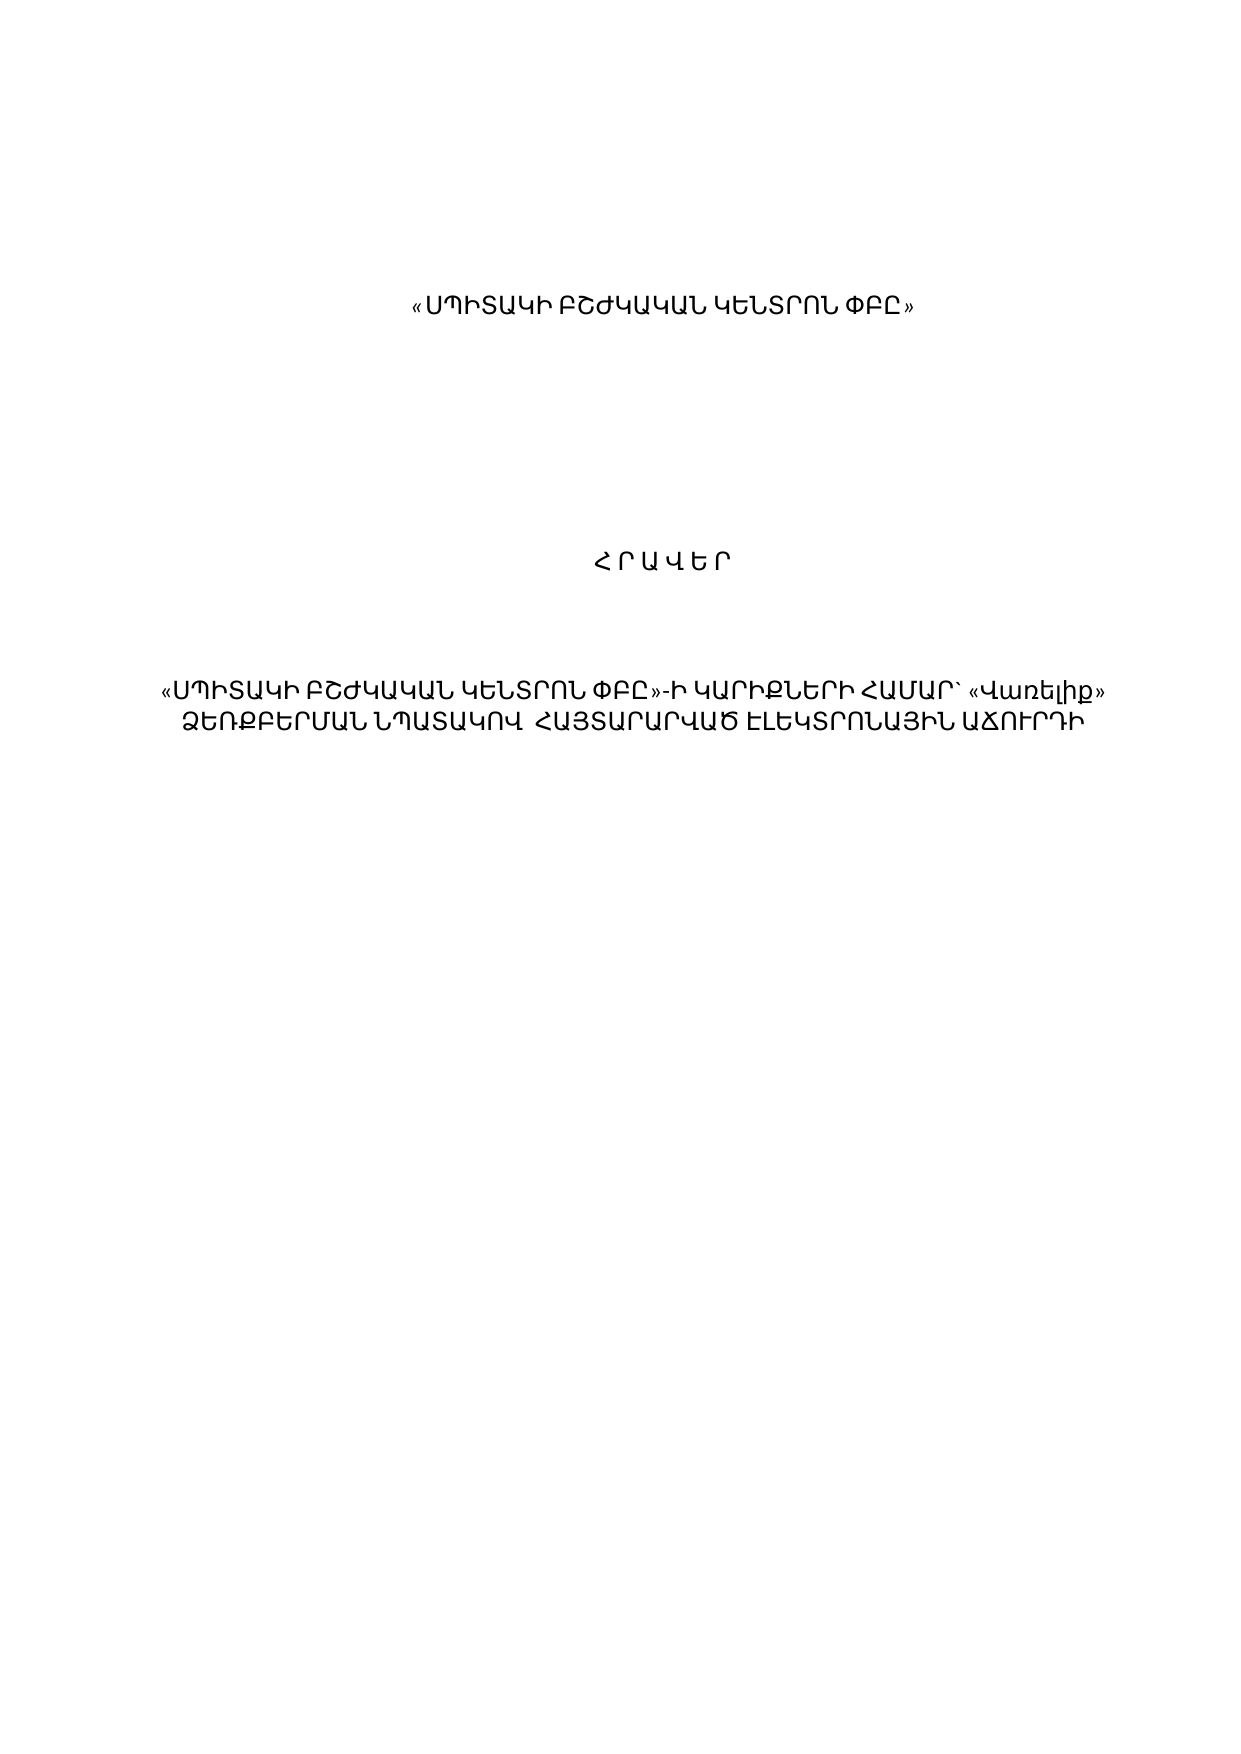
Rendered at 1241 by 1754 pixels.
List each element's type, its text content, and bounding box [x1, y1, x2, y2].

text Հ Ր Ա Վ Ե Ր [94, 546, 1172, 577]
text « ՍՊԻՏԱԿԻ ԲՇԺԿԱԿԱՆ ԿԵՆՏՐՈՆ ՓԲԸ» [94, 290, 1172, 321]
text «ՍՊԻՏԱԿԻ ԲՇԺԿԱԿԱՆ ԿԵՆՏՐՈՆ ՓԲԸ»-Ի ԿԱՐԻՔՆԵՐԻ ՀԱՄԱՐ` «Վառելիք» ՁԵՌՔԲԵՐՄԱՆ ՆՊԱՏԱԿՈՎ ՀԱՅՏԱՐԱՐՎԱԾ ԷԼԵԿՏՐՈՆԱՅԻՆ ԱՃՈՒՐԴԻ [94, 676, 1172, 737]
